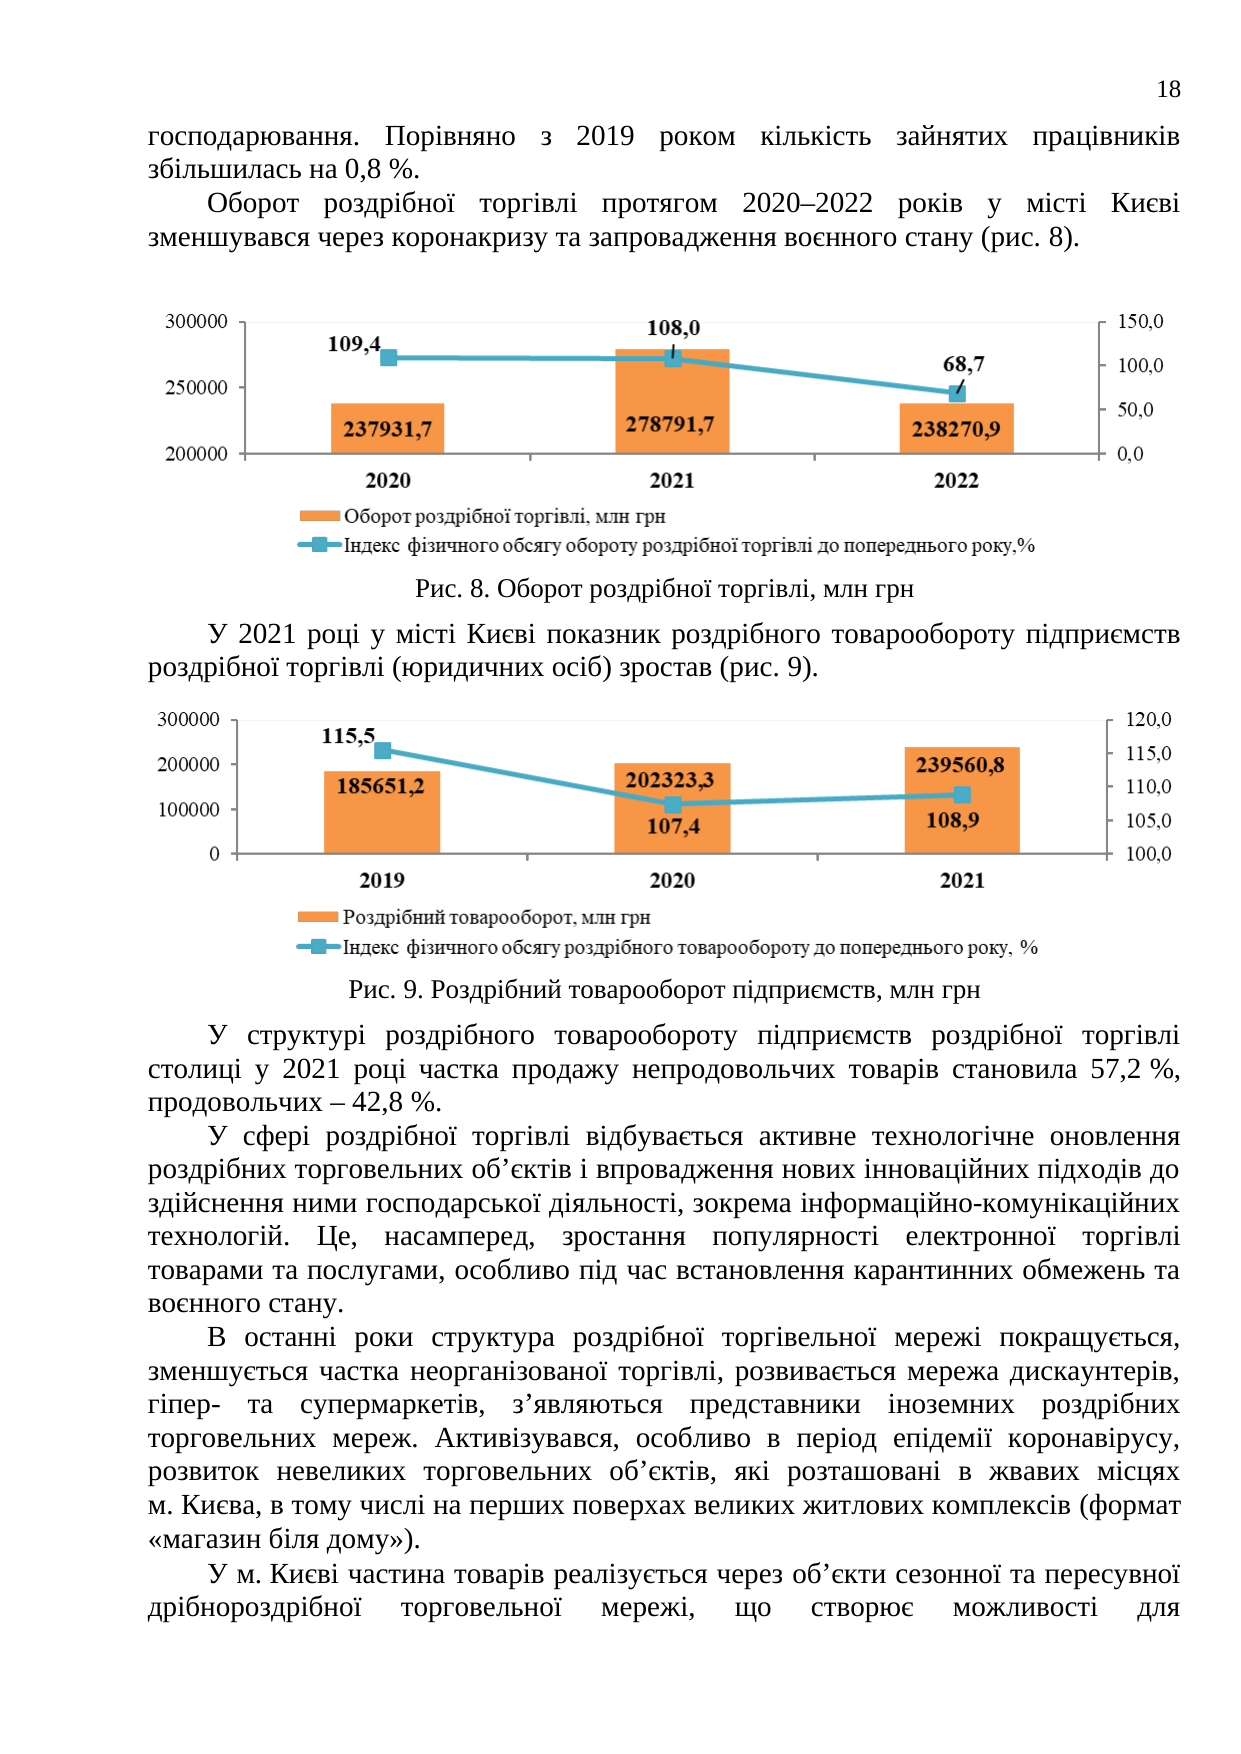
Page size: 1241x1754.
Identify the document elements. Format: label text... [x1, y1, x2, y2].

text Рис. 8. Оборот роздрібної торгівлі, млн грн [148, 572, 1181, 603]
text У структурі роздрібного товарообороту підприємств роздрібної торгівлі столиці у 2021 році частка продажу непродовольчих товарів становила 57,2 %, продовольчих – 42,8 %. [148, 1017, 1181, 1118]
text У сфері роздрібної торгівлі відбувається активне технологічне оновлення роздрібних торговельних об’єктів і впровадження нових інноваційних підходів до здійснення ними господарської діяльності, зокрема інформаційно-комунікаційних технологій. Це, насамперед, зростання популярності електронної торгівлі товарами та послугами, особливо під час встановлення карантинних обмежень та воєнного стану. [148, 1118, 1181, 1319]
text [148, 118, 1181, 185]
picture [162, 310, 1167, 560]
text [148, 1556, 1181, 1623]
text В останні роки структура роздрібної торгівельної мережі покращується, зменшується частка неорганізованої торгівлі, розвивається мережа дискаунтерів, гіпер- та супермаркетів, з’являються представники іноземних роздрібних торговельних мереж. Активізувався, особливо в період епідемії коронавірусу, розвиток невеликих торговельних об’єктів, які розташовані в жвавих місцях м. Києва, в тому числі на перших поверхах великих житлових комплексів (формат «магазин біля дому»). [148, 1319, 1181, 1556]
text У 2021 році у місті Києві показник роздрібного товарообороту підприємств роздрібної торгівлі (юридичних осіб) зростав (рис. 9). [148, 616, 1181, 683]
text Рис. 9. Роздрібний товарооборот підприємств, млн грн [148, 974, 1181, 1005]
picture [154, 708, 1175, 962]
text Оборот роздрібної торгівлі протягом 2020–2022 років у місті Києві зменшувався через коронакризу та запровадження воєнного стану (рис. 8). [148, 185, 1181, 252]
